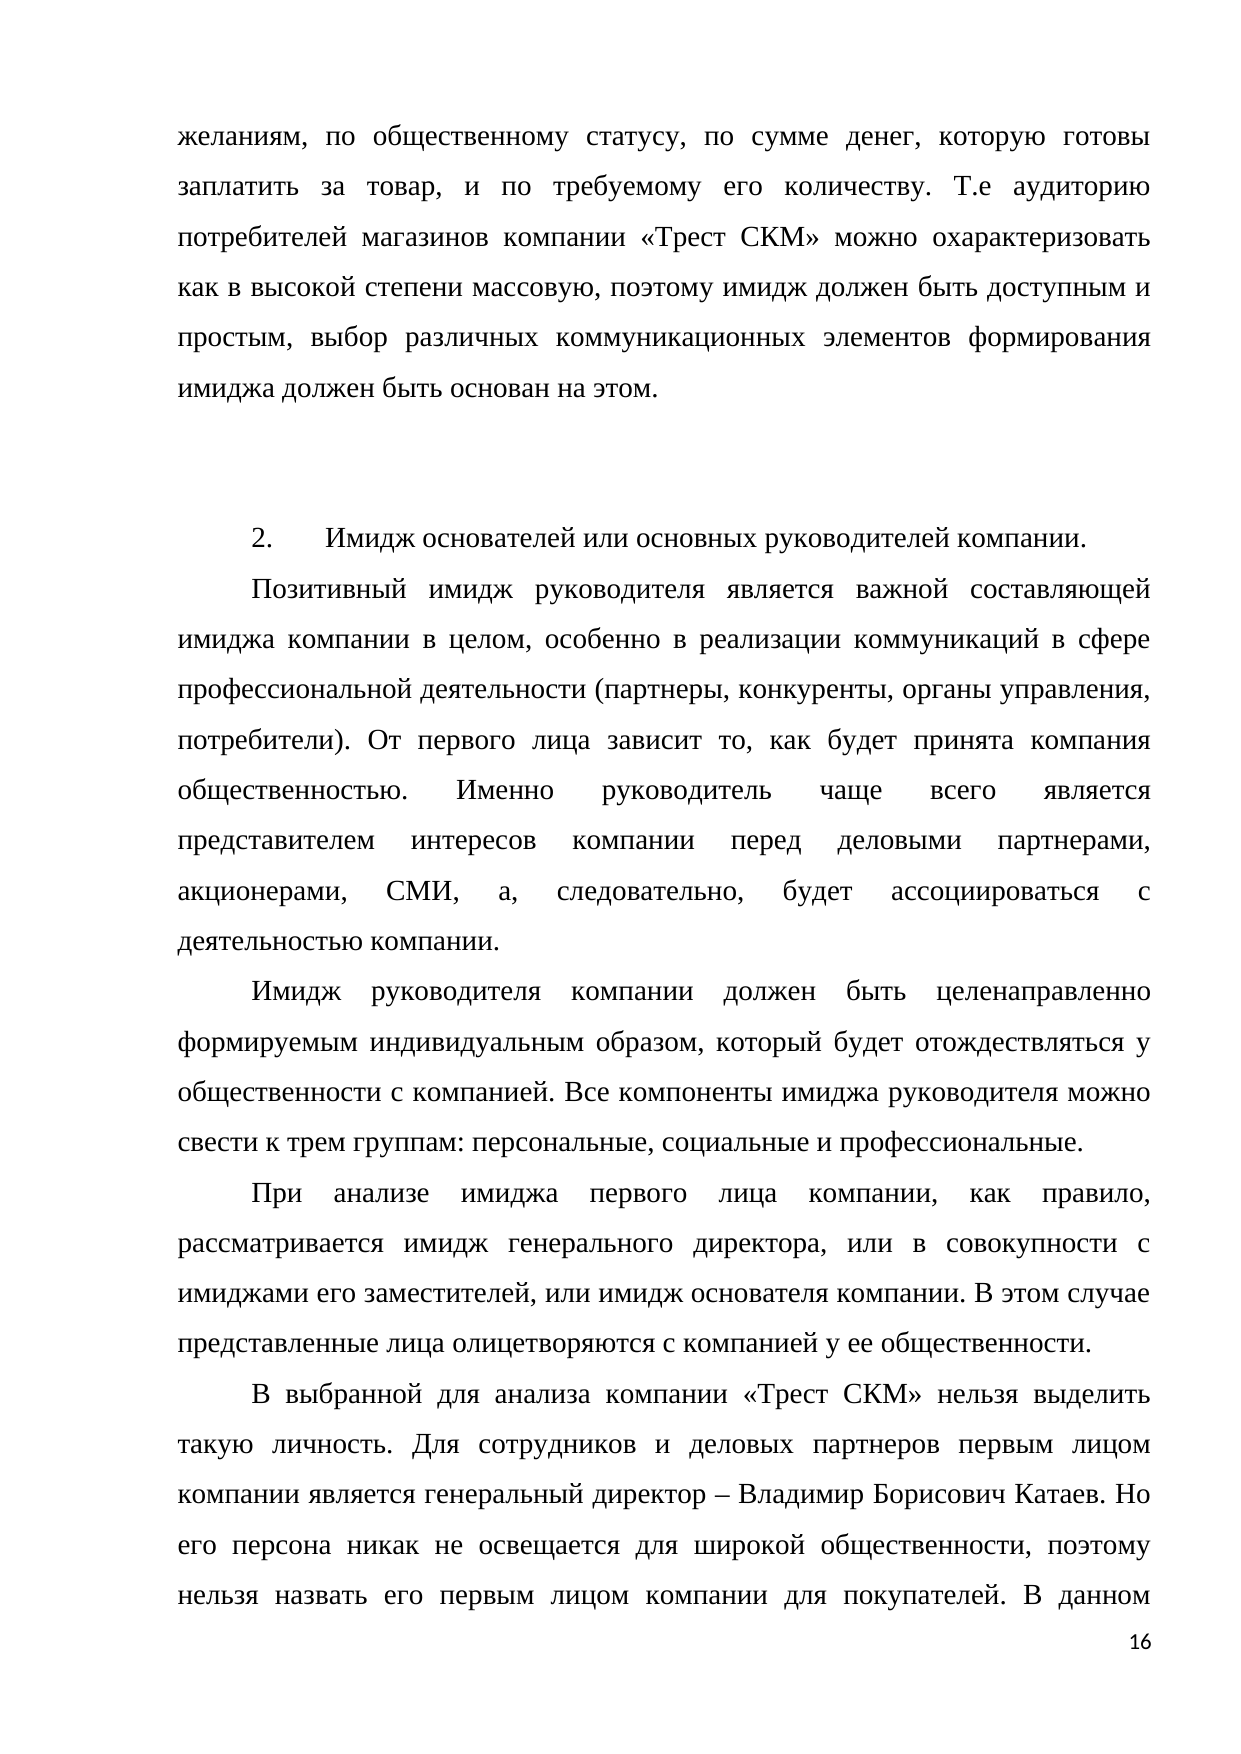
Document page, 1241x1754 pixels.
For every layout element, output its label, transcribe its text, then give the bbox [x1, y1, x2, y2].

text При анализе имиджа первого лица компании, как правило, рассматривается имидж генерального директора, или в совокупности с имиджами его заместителей, или имидж основателя компании. В этом случае представленные лица олицетворяются с компанией у ее общественности. [177, 1175, 1152, 1359]
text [177, 118, 1152, 403]
list Имидж основателей или основных руководителей компании. [177, 521, 1152, 554]
text Позитивный имидж руководителя является важной составляющей имиджа компании в целом, особенно в реализации коммуникаций в сфере профессиональной деятельности (партнеры, конкуренты, органы управления, потребители). От первого лица зависит то, как будет принята компания общественностью. Именно руководитель чаще всего является представителем интересов компании перед деловыми партнерами, акционерами, СМИ, а, следовательно, будет ассоциироваться с деятельностью компании. [177, 571, 1152, 957]
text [177, 1376, 1152, 1611]
text Имидж руководителя компании должен быть целенаправленно формируемым индивидуальным образом, который будет отождествляться у общественности с компанией. Все компоненты имиджа руководителя можно свести к трем группам: персональные, социальные и профессиональные. [177, 973, 1152, 1158]
